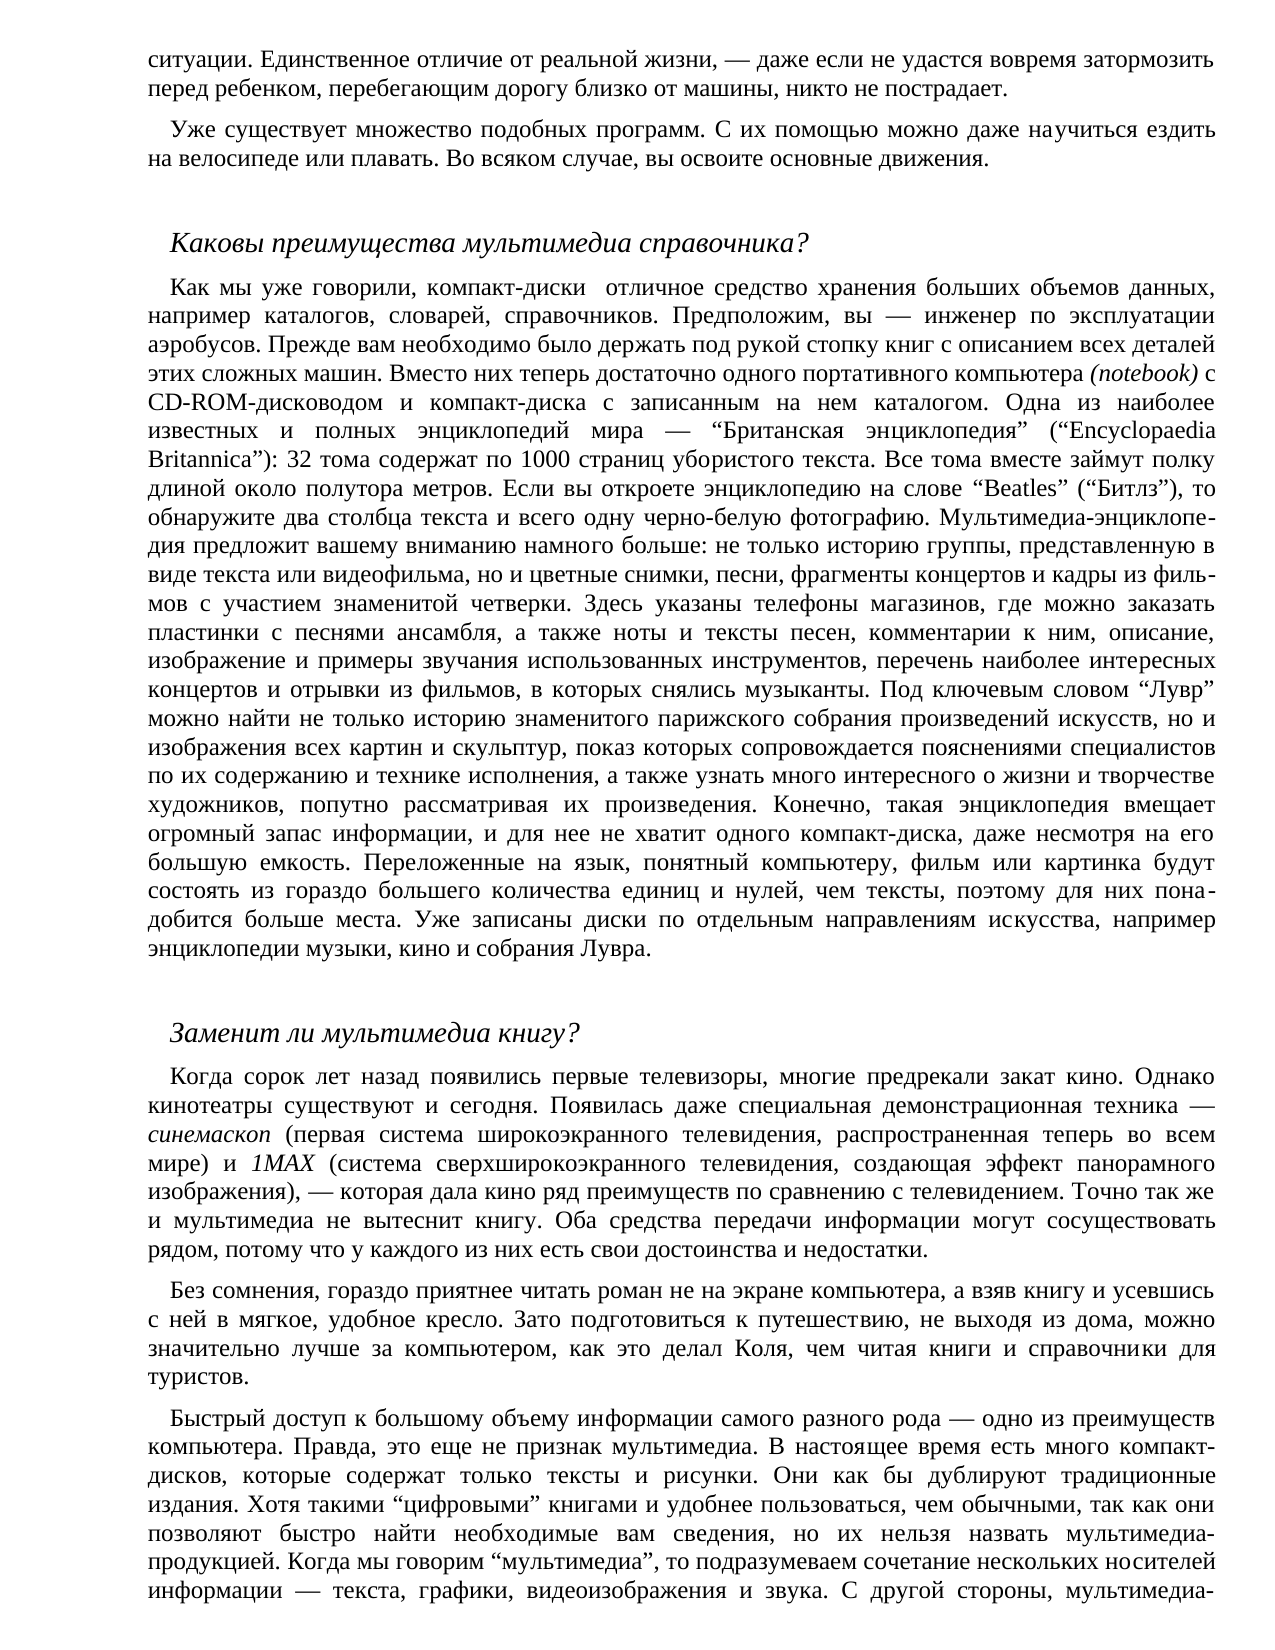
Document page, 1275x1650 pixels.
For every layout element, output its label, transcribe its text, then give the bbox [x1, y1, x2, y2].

text Как мы уже говорили, компакт-диски отличное средство хранения больших объемов данных, например каталогов, словарей, справочников. Предположим, вы — инженер по эксплуатации аэробусов. Прежде вам необходимо было держать под рукой стопку книг с описанием всех деталей этих сложных машин. Вместо них теперь достаточно одного портативного компьютера (notebook) с CD-ROM-дисководом и компакт-диска с записанным на нем каталогом. Одна из наиболее известных и полных энциклопедий мира — “Британская энциклопедия” (“Encyclopaedia Britannica”): 32 тома содержат по 1000 страниц убористого текста. Все тома вместе займут полку длиной около полутора метров. Если вы откроете энциклопедию на слове “Beatles” (“Битлз”), то обнаружите два столбца текста и всего одну черно-белую фотографию. Мультимедиа-энциклопедия предложит вашему вниманию намного больше: не только историю группы, представленную в виде текста или видеофильма, но и цветные снимки, песни, фрагменты концертов и кадры из фильмов с участием знаменитой четверки. Здесь указаны телефоны магазинов, где можно заказать пластинки с песнями ансамбля, а также ноты и тексты песен, комментарии к ним, описание, изображение и примеры звучания использованных инструментов, перечень наиболее интересных концертов и отрывки из фильмов, в которых снялись музыканты. Под ключевым словом “Лувр” можно найти не только историю знаменитого парижского собрания произведений искусств, но и изображения всех картин и скульптур, показ которых сопровождается пояснениями специалистов по их содержанию и технике исполнения, а также узнать много интересного о жизни и творчестве художников, попутно рассматривая их произведения. Конечно, такая энциклопедия вмещает огромный запас информации, и для нее не хватит одного компакт-диска, даже несмотря на его большую емкость. Переложенные на язык, понятный компьютеру, фильм или картинка будут состоять из гораздо большего количества единиц и нулей, чем тексты, поэтому для них понадобится больше места. Уже записаны диски по отдельным направлениям искусства, например энциклопедии музыки, кино и собрания Лувра. [148, 272, 1216, 962]
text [148, 44, 1216, 102]
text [148, 1403, 1216, 1604]
text Каковы преимущества мультимедиа справочника? [148, 226, 1216, 259]
text Без сомнения, гораздо приятнее читать роман не на экране компьютера, а взяв книгу и усевшись с ней в мягкое, удобное кресло. Зато подготовиться к путешествию, не выходя из дома, можно значительно лучше за компьютером, как это делал Коля, чем читая книги и справочники для туристов. [148, 1275, 1216, 1390]
text Заменит ли мультимедиа книгу? [148, 1015, 1216, 1049]
text Уже существует множество подобных программ. С их помощью можно даже научиться ездить на велосипеде или плавать. Во всяком случае, вы освоите основные движения. [148, 114, 1216, 172]
text Когда сорок лет назад появились первые телевизоры, многие предрекали закат кино. Однако кинотеатры существуют и сегодня. Появилась даже специальная демонстрационная техника — синемаскоп (первая система широкоэкранного телевидения, распространенная теперь во всем мире) и 1МАХ (система сверхширокоэкранного телевидения, создающая эффект панорамного изображения), — которая дала кино ряд преимуществ по сравнению с телевидением. Точно так же и мультимедиа не вытеснит книгу. Оба средства передачи информации могут сосуществовать рядом, потому что у каждого из них есть свои достоинства и недостатки. [148, 1061, 1216, 1263]
